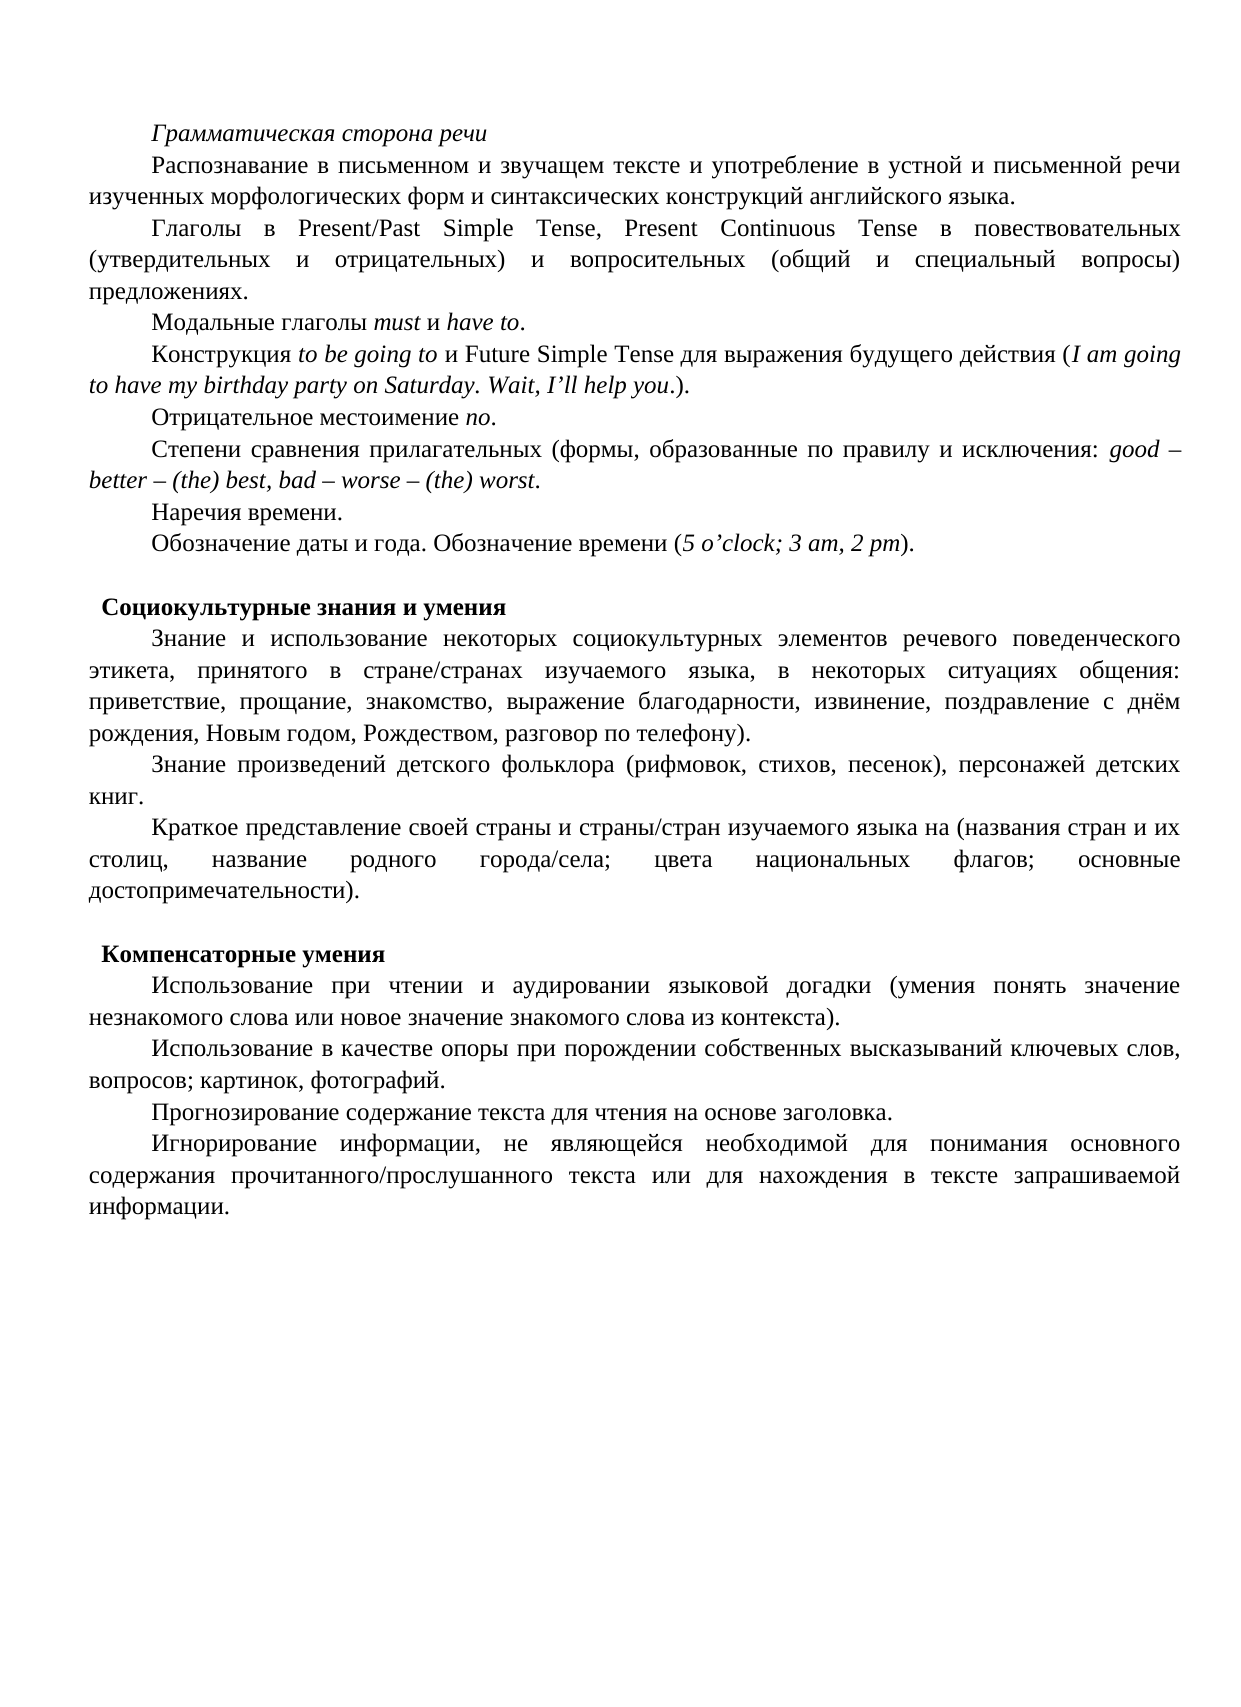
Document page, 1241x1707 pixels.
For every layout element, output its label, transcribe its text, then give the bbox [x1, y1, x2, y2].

text Распознавание в письменном и звучащем тексте и употребление в устной и письменной речи изученных морфологических форм и синтаксических конструкций английского языка. [89, 150, 1181, 210]
text Глаголы в Present/Past Simple Tense, Present Continuous Tense в повествовательных (утвердительных и отрицательных) и вопросительных (общий и специальный вопросы) предложениях. [89, 213, 1181, 305]
text Игнорирование информации, не являющейся необходимой для понимания основного содержания прочитанного/прослушанного текста или для нахождения в тексте запрашиваемой информации. [89, 1128, 1181, 1220]
text Степени сравнения прилагательных (формы, образованные по правилу и исключения: good – better – (the) best, bad – worse – (the) worst. [89, 434, 1181, 494]
text Обозначение даты и года. Обозначение времени (5 o’clock; 3 am, 2 pm). [89, 528, 1181, 557]
text Отрицательное местоимение no. [89, 402, 1181, 431]
text Прогнозирование содержание текста для чтения на основе заголовка. [89, 1097, 1181, 1125]
text Наречия времени. [89, 497, 1181, 526]
text Конструкция to be going to и Future Simple Tense для выражения будущего действия (I am going to have my birthday party on Saturday. Wait, I’ll help you.). [89, 339, 1181, 399]
text Модальные глаголы must и have to. [89, 307, 1181, 336]
text Грамматическая сторона речи [89, 118, 1181, 147]
text Использование в качестве опоры при порождении собственных высказываний ключевых слов, вопросов; картинок, фотографий. [89, 1033, 1181, 1094]
text Краткое представление своей страны и страны/стран изучаемого языка на (названия стран и их столиц, название родного города/села; цвета национальных флагов; основные достопримечательности). [89, 812, 1181, 904]
text Использование при чтении и аудировании языковой догадки (умения понять значение незнакомого слова или новое значение знакомого слова из контекста). [89, 970, 1181, 1031]
text Компенсаторные умения [101, 939, 1181, 967]
text Социокультурные знания и умения [101, 592, 1181, 620]
text Знание произведений детского фольклора (рифмовок, стихов, песенок), персонажей детских книг. [89, 749, 1181, 810]
text Знание и использование некоторых социокультурных элементов речевого поведенческого этикета, принятого в стране/странах изучаемого языка, в некоторых ситуациях общения: приветствие, прощание, знакомство, выражение благодарности, извинение, поздравление с днём рождения, Новым годом, Рождеством, разговор по телефону). [89, 623, 1181, 747]
